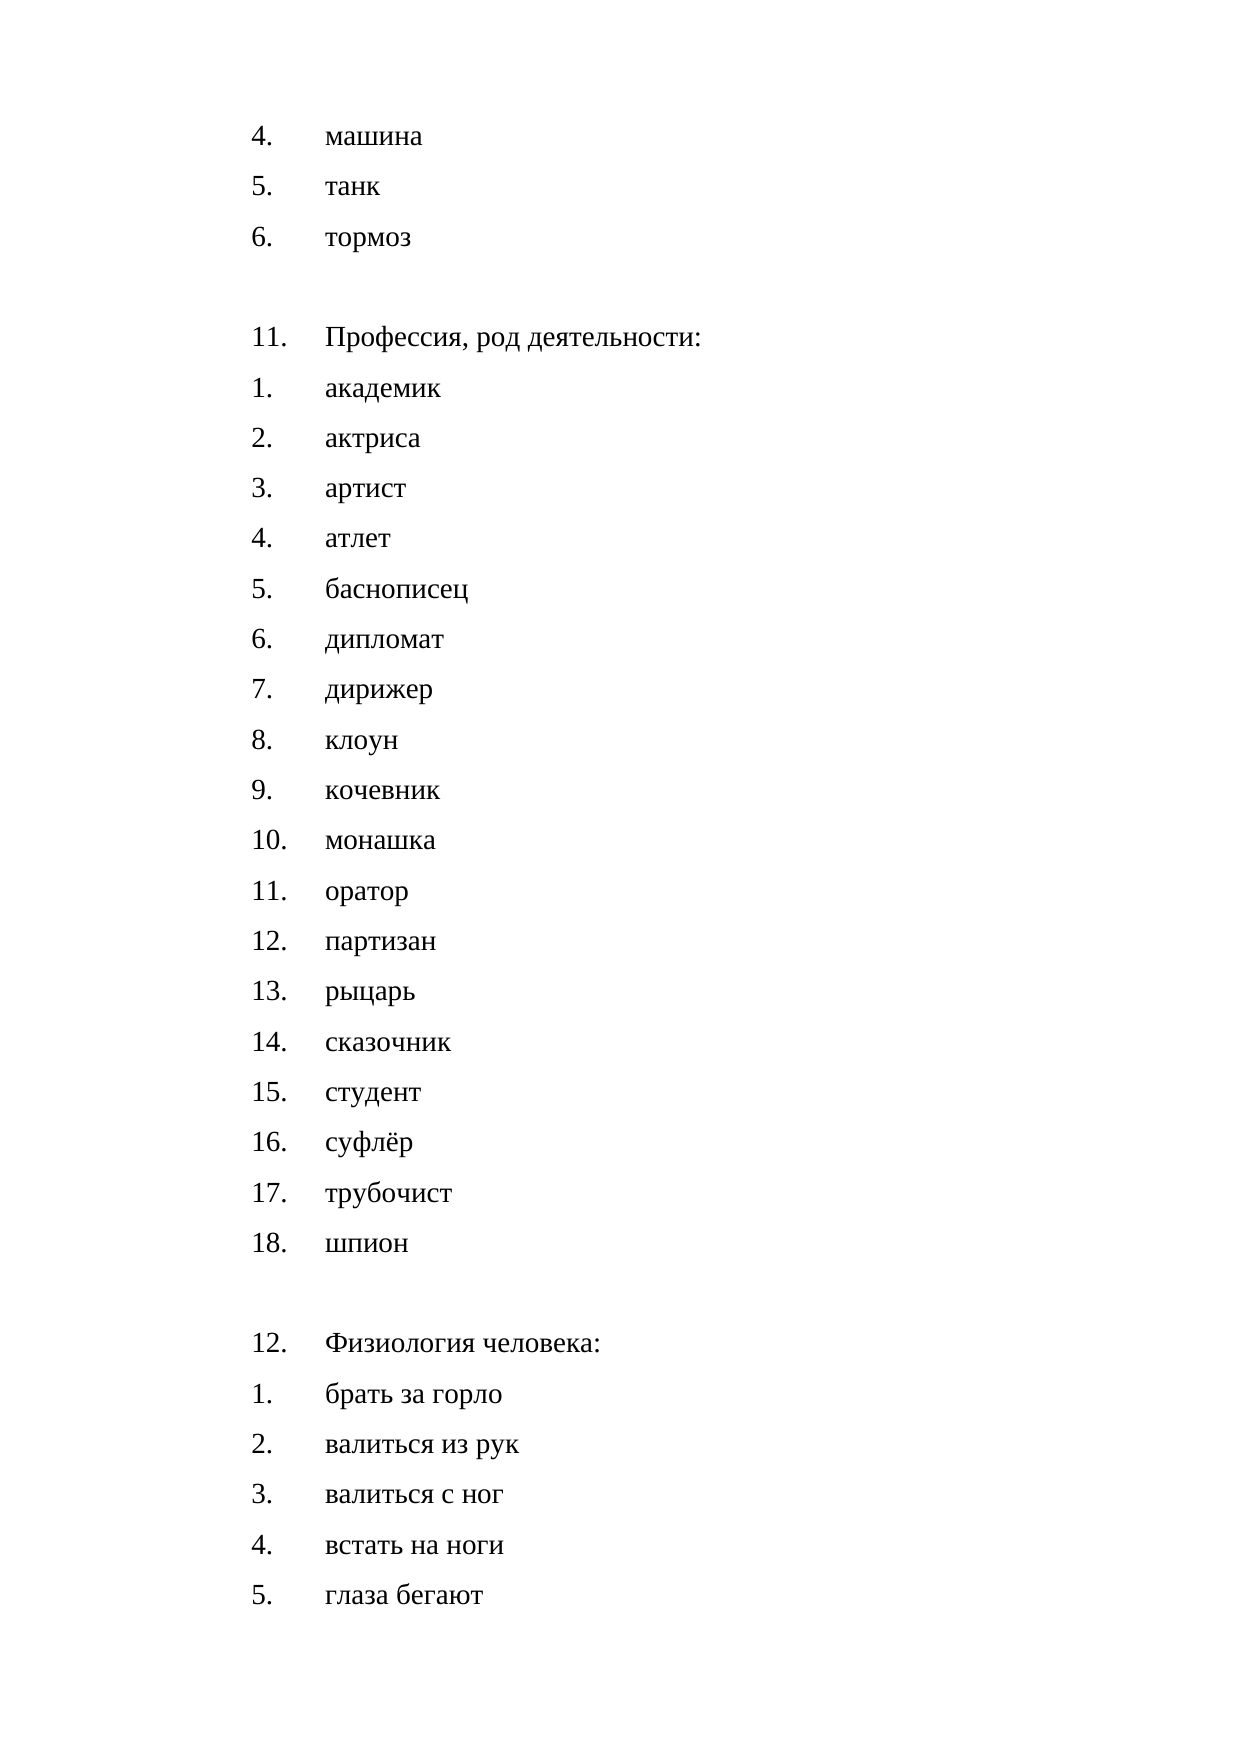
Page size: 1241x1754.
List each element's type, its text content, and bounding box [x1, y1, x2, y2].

list трубочист [177, 1175, 1152, 1208]
list машина [177, 118, 1152, 152]
list встать на ноги [177, 1527, 1152, 1560]
list тормоз [177, 219, 1152, 252]
list академик [177, 370, 1152, 403]
list танк [177, 168, 1152, 202]
list атлет [177, 521, 1152, 554]
list валиться из рук [177, 1426, 1152, 1460]
list кочевник [177, 772, 1152, 806]
list брать за горло [177, 1376, 1152, 1409]
list актриса [177, 420, 1152, 453]
list сказочник [177, 1024, 1152, 1057]
list дирижер [177, 672, 1152, 705]
list клоун [177, 722, 1152, 755]
list глаза бегают [177, 1577, 1152, 1611]
list оратор [177, 873, 1152, 906]
list баснописец [177, 571, 1152, 604]
list суфлёр [177, 1124, 1152, 1158]
list студент [177, 1074, 1152, 1108]
list Профессия, род деятельности: [177, 319, 1152, 353]
list шпион [177, 1225, 1152, 1258]
list Физиология человека: [177, 1326, 1152, 1359]
list дипломат [177, 621, 1152, 655]
list партизан [177, 923, 1152, 957]
list артист [177, 470, 1152, 504]
list рыцарь [177, 973, 1152, 1007]
list монашка [177, 822, 1152, 856]
list валиться с ног [177, 1477, 1152, 1510]
